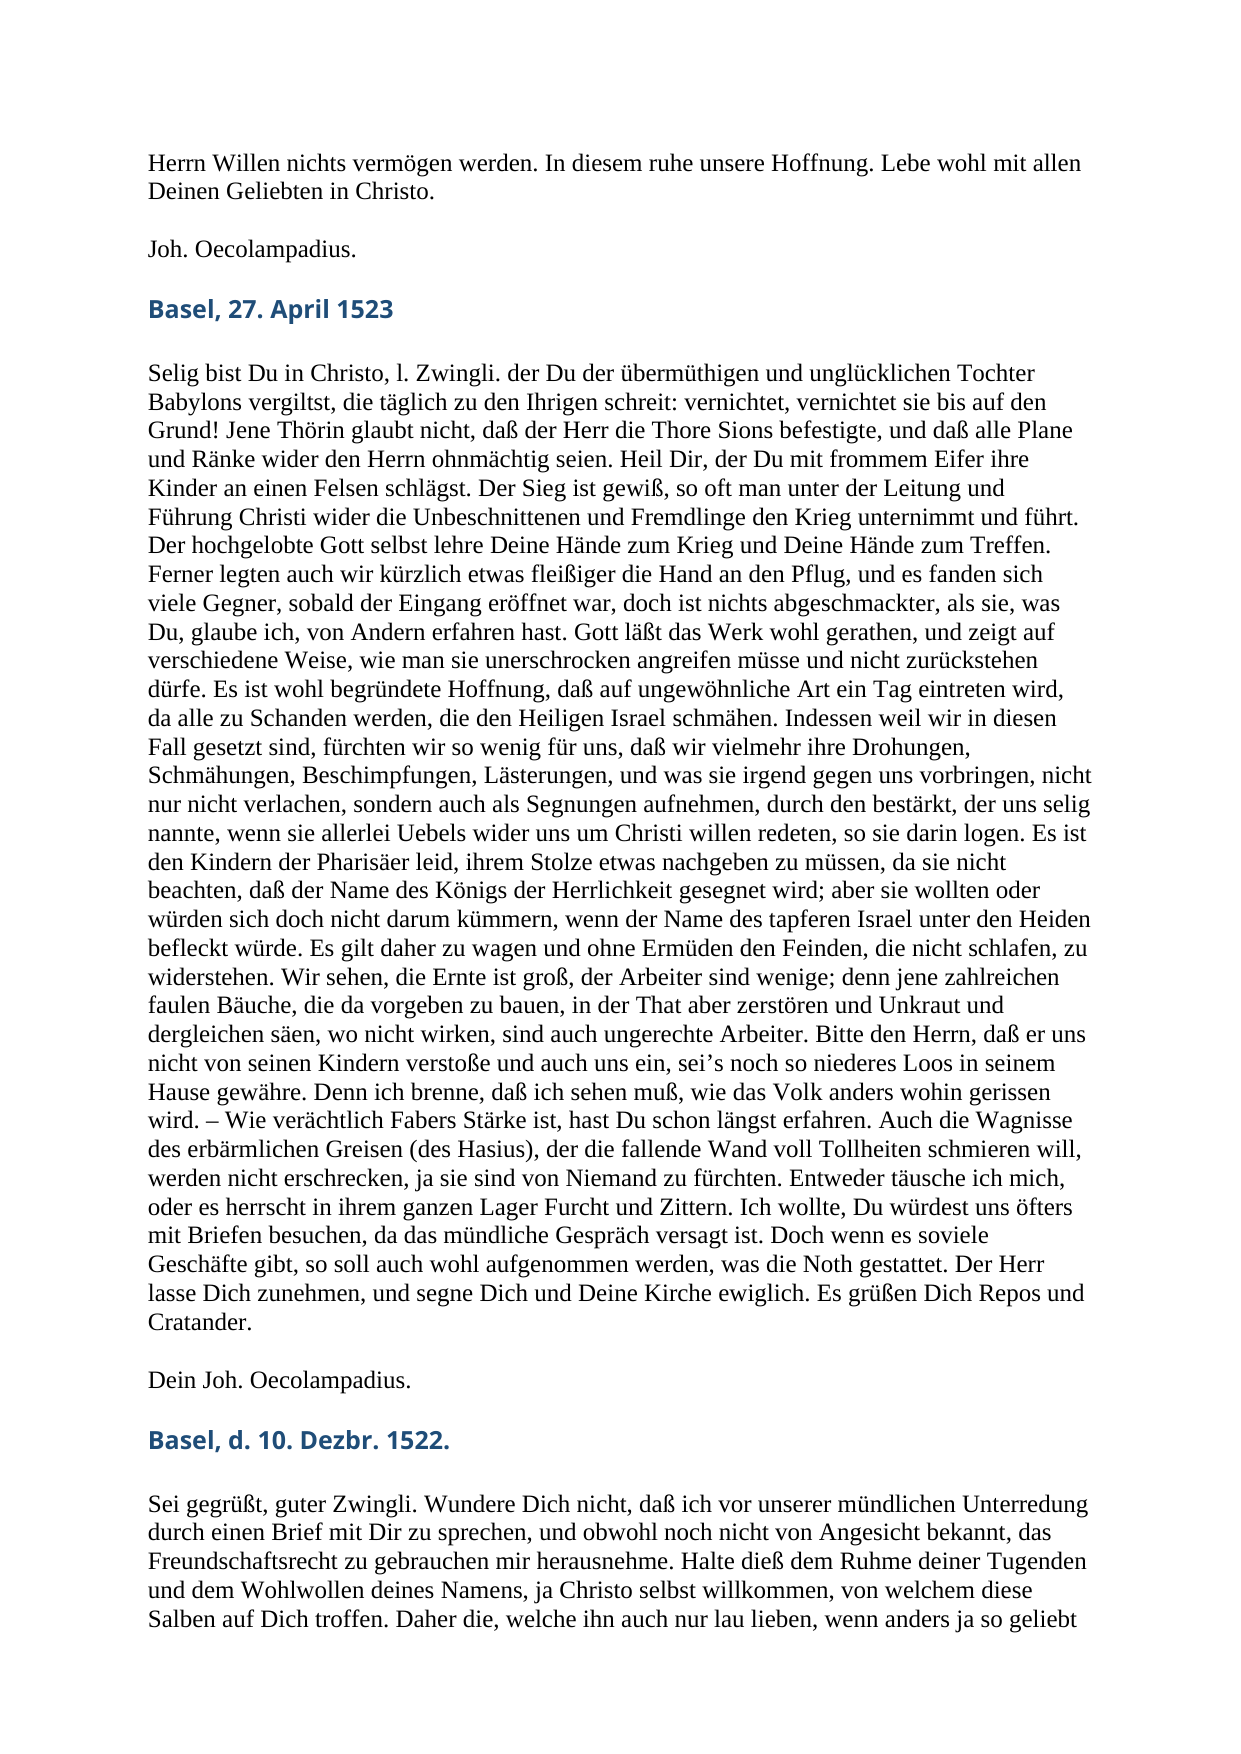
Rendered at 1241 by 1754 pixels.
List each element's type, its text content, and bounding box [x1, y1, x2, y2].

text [148, 148, 1093, 205]
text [148, 1489, 1093, 1632]
subtitle Basel, d. 10. Dezbr. 1522. [148, 1423, 1093, 1457]
text Joh. Oecolampadius. [148, 234, 1093, 263]
subtitle Basel, 27. April 1523 [148, 292, 1093, 326]
text Dein Joh. Oecolampadius. [148, 1365, 1093, 1393]
text Selig bist Du in Christo, l. Zwingli. der Du der übermüthigen und unglücklichen Tochter Babylons vergiltst, die täglich zu den Ihrigen schreit: vernichtet, vernichtet sie bis auf den Grund! Jene Thörin glaubt nicht, daß der Herr die Thore Sions befestigte, und daß alle Plane und Ränke wider den Herrn ohnmächtig seien. Heil Dir, der Du mit frommem Eifer ihre Kinder an einen Felsen schlägst. Der Sieg ist gewiß, so oft man unter der Leitung und Führung Christi wider die Unbeschnittenen und Fremdlinge den Krieg unternimmt und führt. Der hochgelobte Gott selbst lehre Deine Hände zum Krieg und Deine Hände zum Treffen. Ferner legten auch wir kürzlich etwas fleißiger die Hand an den Pflug, und es fanden sich viele Gegner, sobald der Eingang eröffnet war, doch ist nichts abgeschmackter, als sie, was Du, glaube ich, von Andern erfahren hast. Gott läßt das Werk wohl gerathen, und zeigt auf verschiedene Weise, wie man sie unerschrocken angreifen müsse und nicht zurückstehen dürfe. Es ist wohl begründete Hoffnung, daß auf ungewöhnliche Art ein Tag eintreten wird, da alle zu Schanden werden, die den Heiligen Israel schmähen. Indessen weil wir in diesen Fall gesetzt sind, fürchten wir so wenig für uns, daß wir vielmehr ihre Drohungen, Schmähungen, Beschimpfungen, Lästerungen, und was sie irgend gegen uns vorbringen, nicht nur nicht verlachen, sondern auch als Segnungen aufnehmen, durch den bestärkt, der uns selig nannte, wenn sie allerlei Uebels wider uns um Christi willen redeten, so sie darin logen. Es ist den Kindern der Pharisäer leid, ihrem Stolze etwas nachgeben zu müssen, da sie nicht beachten, daß der Name des Königs der Herrlichkeit gesegnet wird; aber sie wollten oder würden sich doch nicht darum kümmern, wenn der Name des tapferen Israel unter den Heiden befleckt würde. Es gilt daher zu wagen und ohne Ermüden den Feinden, die nicht schlafen, zu widerstehen. Wir sehen, die Ernte ist groß, der Arbeiter sind wenige; denn jene zahlreichen faulen Bäuche, die da vorgeben zu bauen, in der That aber zerstören und Unkraut und dergleichen säen, wo nicht wirken, sind auch ungerechte Arbeiter. Bitte den Herrn, daß er uns nicht von seinen Kindern verstoße und auch uns ein, sei’s noch so niederes Loos in seinem Hause gewähre. Denn ich brenne, daß ich sehen muß, wie das Volk anders wohin gerissen wird. – Wie verächtlich Fabers Stärke ist, hast Du schon längst erfahren. Auch die Wagnisse des erbärmlichen Greisen (des Hasius), der die fallende Wand voll Tollheiten schmieren will, werden nicht erschrecken, ja sie sind von Niemand zu fürchten. Entweder täusche ich mich, oder es herrscht in ihrem ganzen Lager Furcht und Zittern. Ich wollte, Du würdest uns öfters mit Briefen besuchen, da das mündliche Gespräch versagt ist. Doch wenn es soviele Geschäfte gibt, so soll auch wohl aufgenommen werden, was die Noth gestattet. Der Herr lasse Dich zunehmen, und segne Dich und Deine Kirche ewiglich. Es grüßen Dich Repos und Cratander. [148, 358, 1093, 1336]
